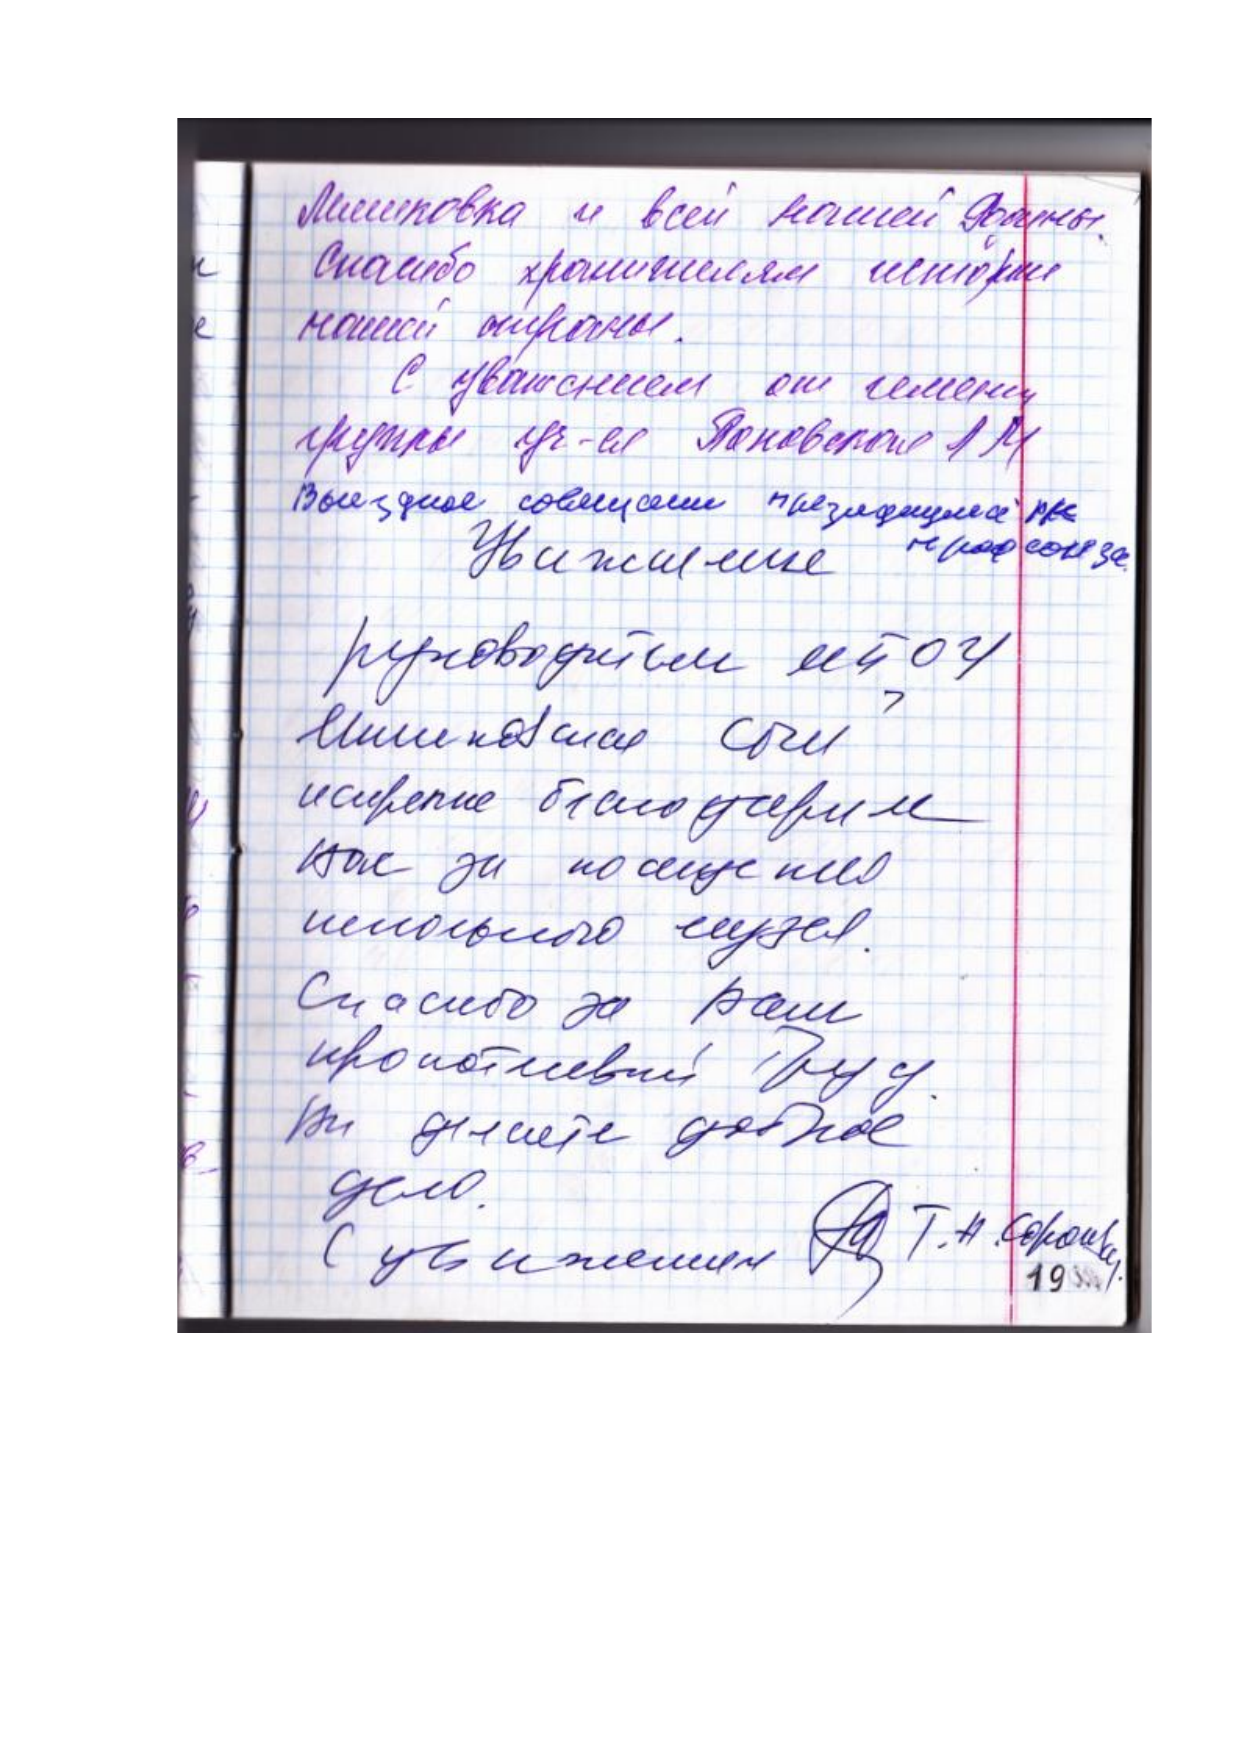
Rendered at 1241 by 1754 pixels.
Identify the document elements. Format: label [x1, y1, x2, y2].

picture [177, 118, 1152, 1333]
